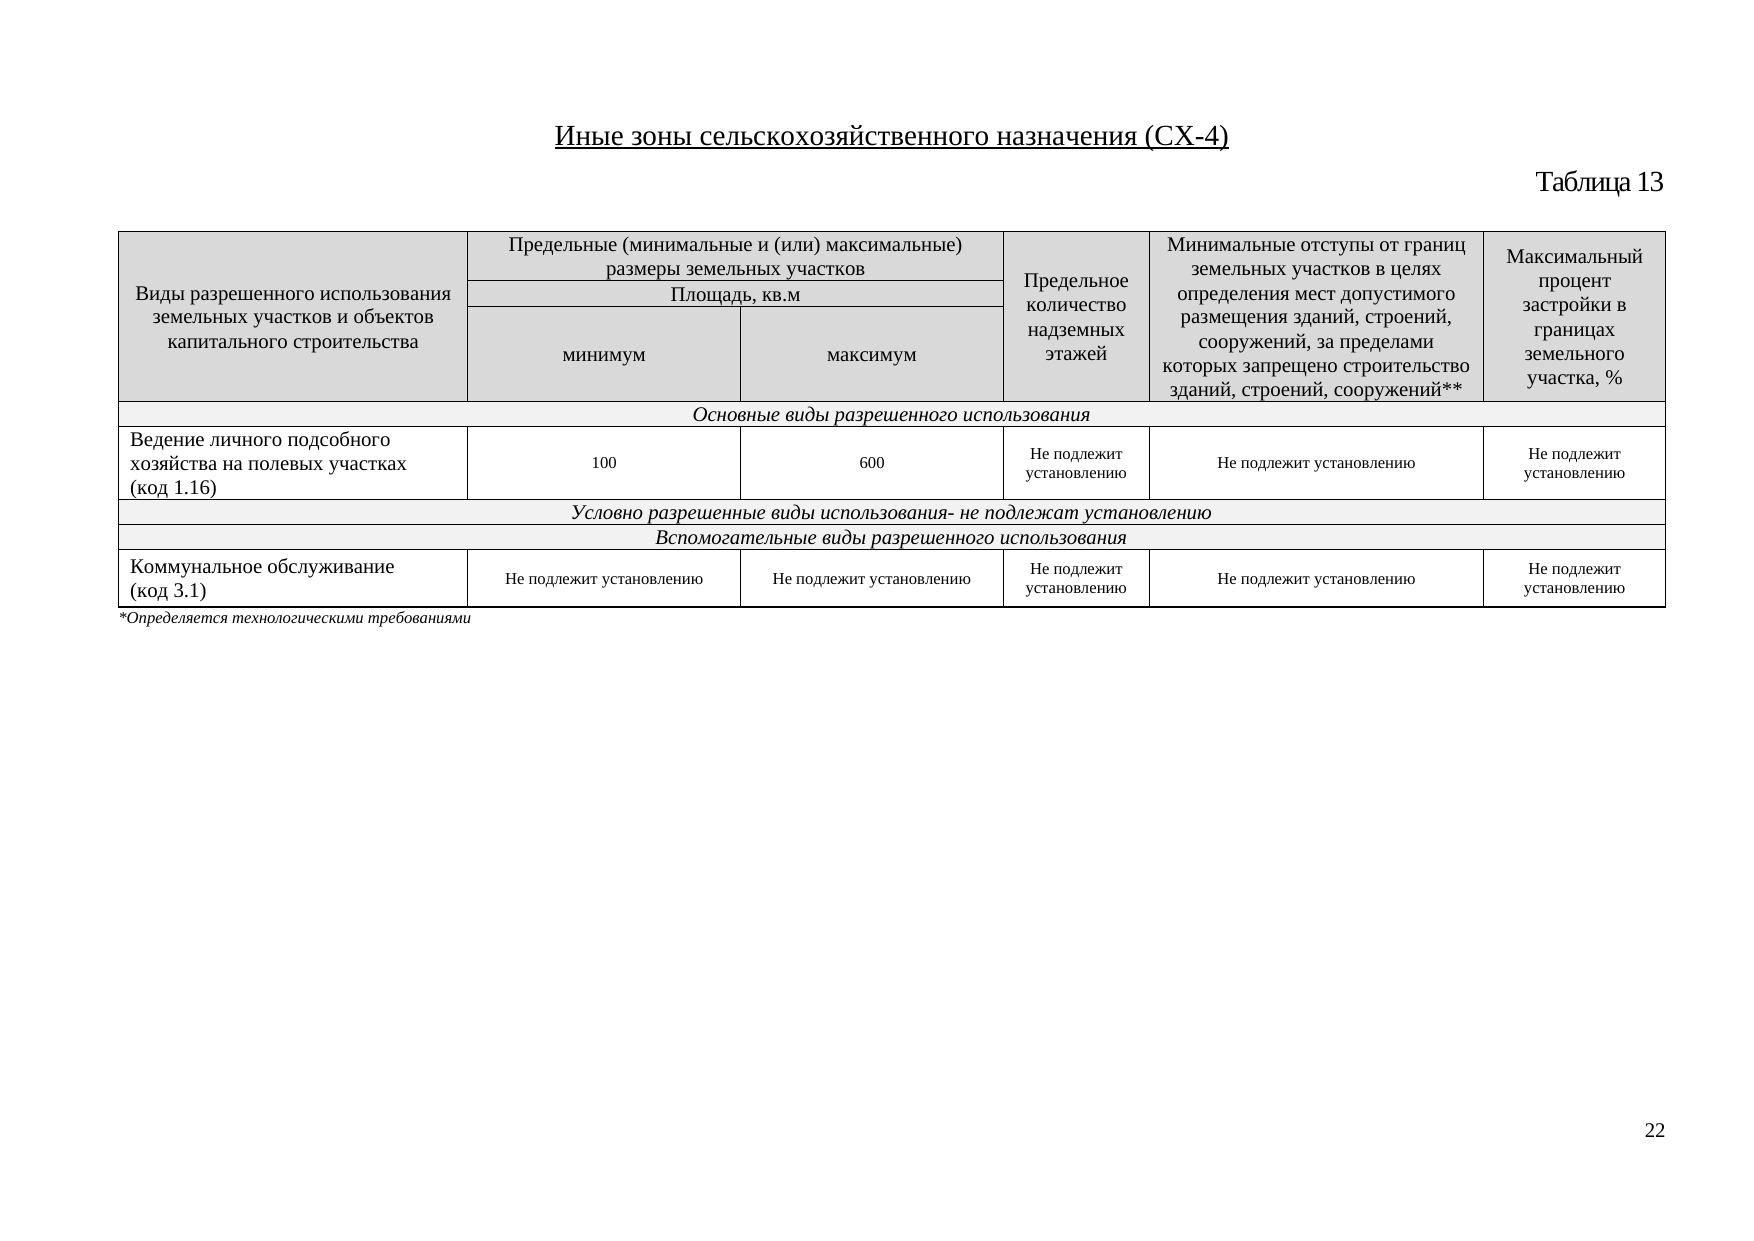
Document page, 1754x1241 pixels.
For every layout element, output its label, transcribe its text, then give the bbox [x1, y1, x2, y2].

table_cell Не подлежит установлению [1004, 427, 1149, 499]
table_cell Не подлежит установлению [1150, 427, 1483, 499]
table_cell минимум [468, 307, 740, 401]
table_cell Ведение личного подсобного хозяйства на полевых участках (код 1.16) [217, 427, 467, 499]
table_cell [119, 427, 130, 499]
text Таблица 13 [118, 164, 1665, 198]
table_cell Не подлежит установлению [468, 550, 740, 606]
table_cell Площадь, кв.м [468, 281, 1003, 306]
table_header Минимальные отступы от границ земельных участков в целях определения мест допустимого размещения зданий, строений, сооружений, за пределами которых запрещено строительство зданий, строений, сооружений** [1150, 232, 1483, 401]
table_header Предельные (минимальные и (или) максимальные) размеры земельных участков [468, 232, 1003, 280]
text Иные зоны сельскохозяйственного назначения (СХ-4) [118, 118, 1665, 152]
table_cell Условно разрешенные виды использования- не подлежат установлению [119, 500, 1665, 524]
table_cell Не подлежит установлению [1484, 550, 1665, 606]
table_cell 100 [468, 427, 740, 499]
table_cell Не подлежит установлению [1150, 550, 1483, 606]
table_header Максимальный процент застройки в границах земельного участка, % [1484, 232, 1665, 401]
table_cell 600 [741, 427, 1003, 499]
table_cell Не подлежит установлению [1484, 427, 1665, 499]
table_cell Основные виды разрешенного использования [119, 402, 1665, 426]
table_cell Вспомогательные виды разрешенного использования [119, 525, 1665, 549]
table_header Предельное количество надземных этажей [1004, 232, 1149, 401]
table_cell Не подлежит установлению [1004, 550, 1149, 606]
table_cell Коммунальное обслуживание (код 3.1) [119, 550, 467, 606]
table_cell максимум [741, 307, 1003, 401]
table_header Виды разрешенного использования земельных участков и объектов капитального строительства [119, 232, 467, 401]
text *Определяется технологическими требованиями [118, 608, 1665, 627]
table_cell Не подлежит установлению [741, 550, 1003, 606]
